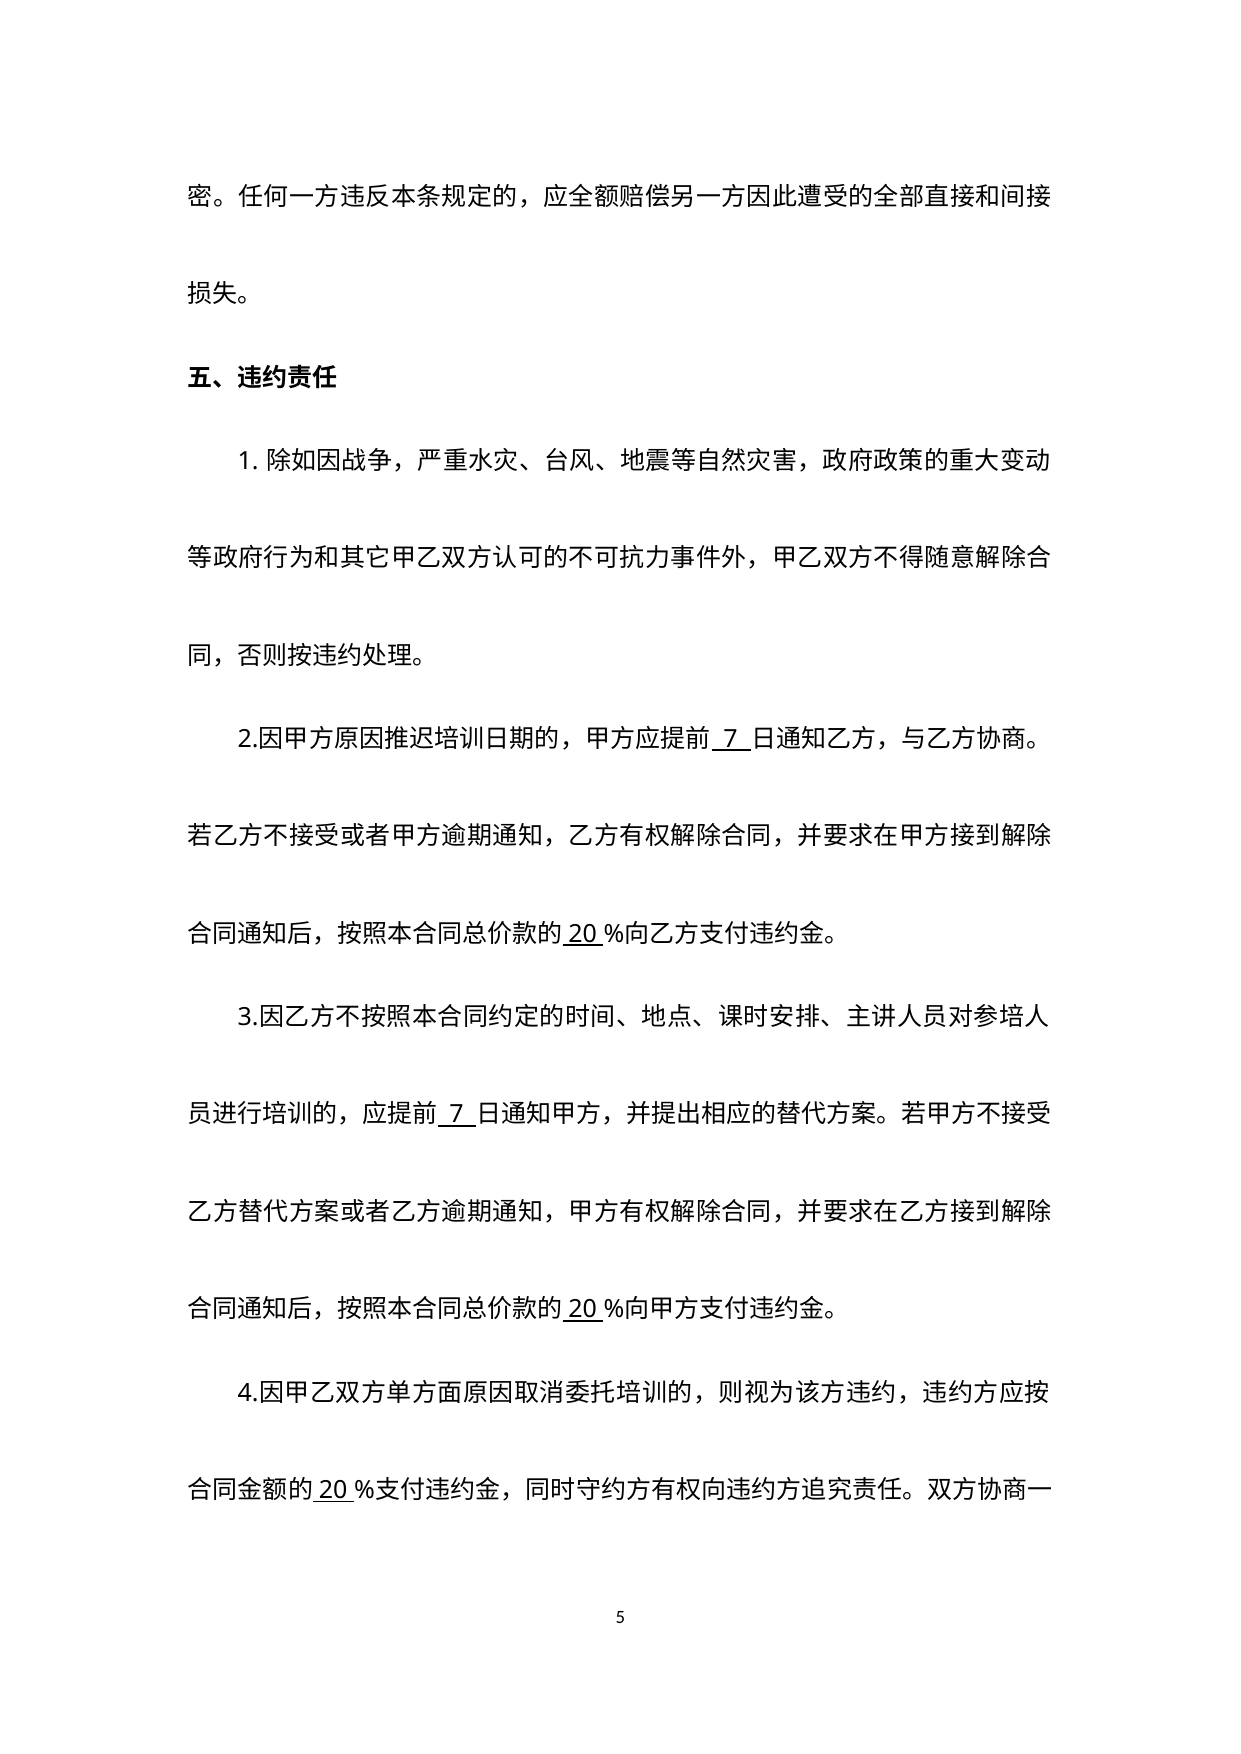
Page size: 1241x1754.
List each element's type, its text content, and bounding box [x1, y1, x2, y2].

text 五、违约责任 [187, 343, 1053, 408]
text 3.因乙方不按照本合同约定的时间、地点、课时安排、主讲人员对参培人员进行培训的，应提前 7 日通知甲方，并提出相应的替代方案。若甲方不接受乙方替代方案或者乙方逾期通知，甲方有权解除合同，并要求在乙方接到解除合同通知后，按照本合同总价款的 20 %向甲方支付违约金。 [187, 982, 1053, 1339]
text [187, 1358, 1053, 1520]
text 2.因甲方原因推迟培训日期的，甲方应提前 7 日通知乙方，与乙方协商。若乙方不接受或者甲方逾期通知，乙方有权解除合同，并要求在甲方接到解除合同通知后，按照本合同总价款的 20 %向乙方支付违约金。 [187, 704, 1053, 964]
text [187, 162, 1053, 324]
text 1. 除如因战争，严重水灾、台风、地震等自然灾害，政府政策的重大变动等政府行为和其它甲乙双方认可的不可抗力事件外，甲乙双方不得随意解除合同，否则按违约处理。 [187, 426, 1053, 686]
